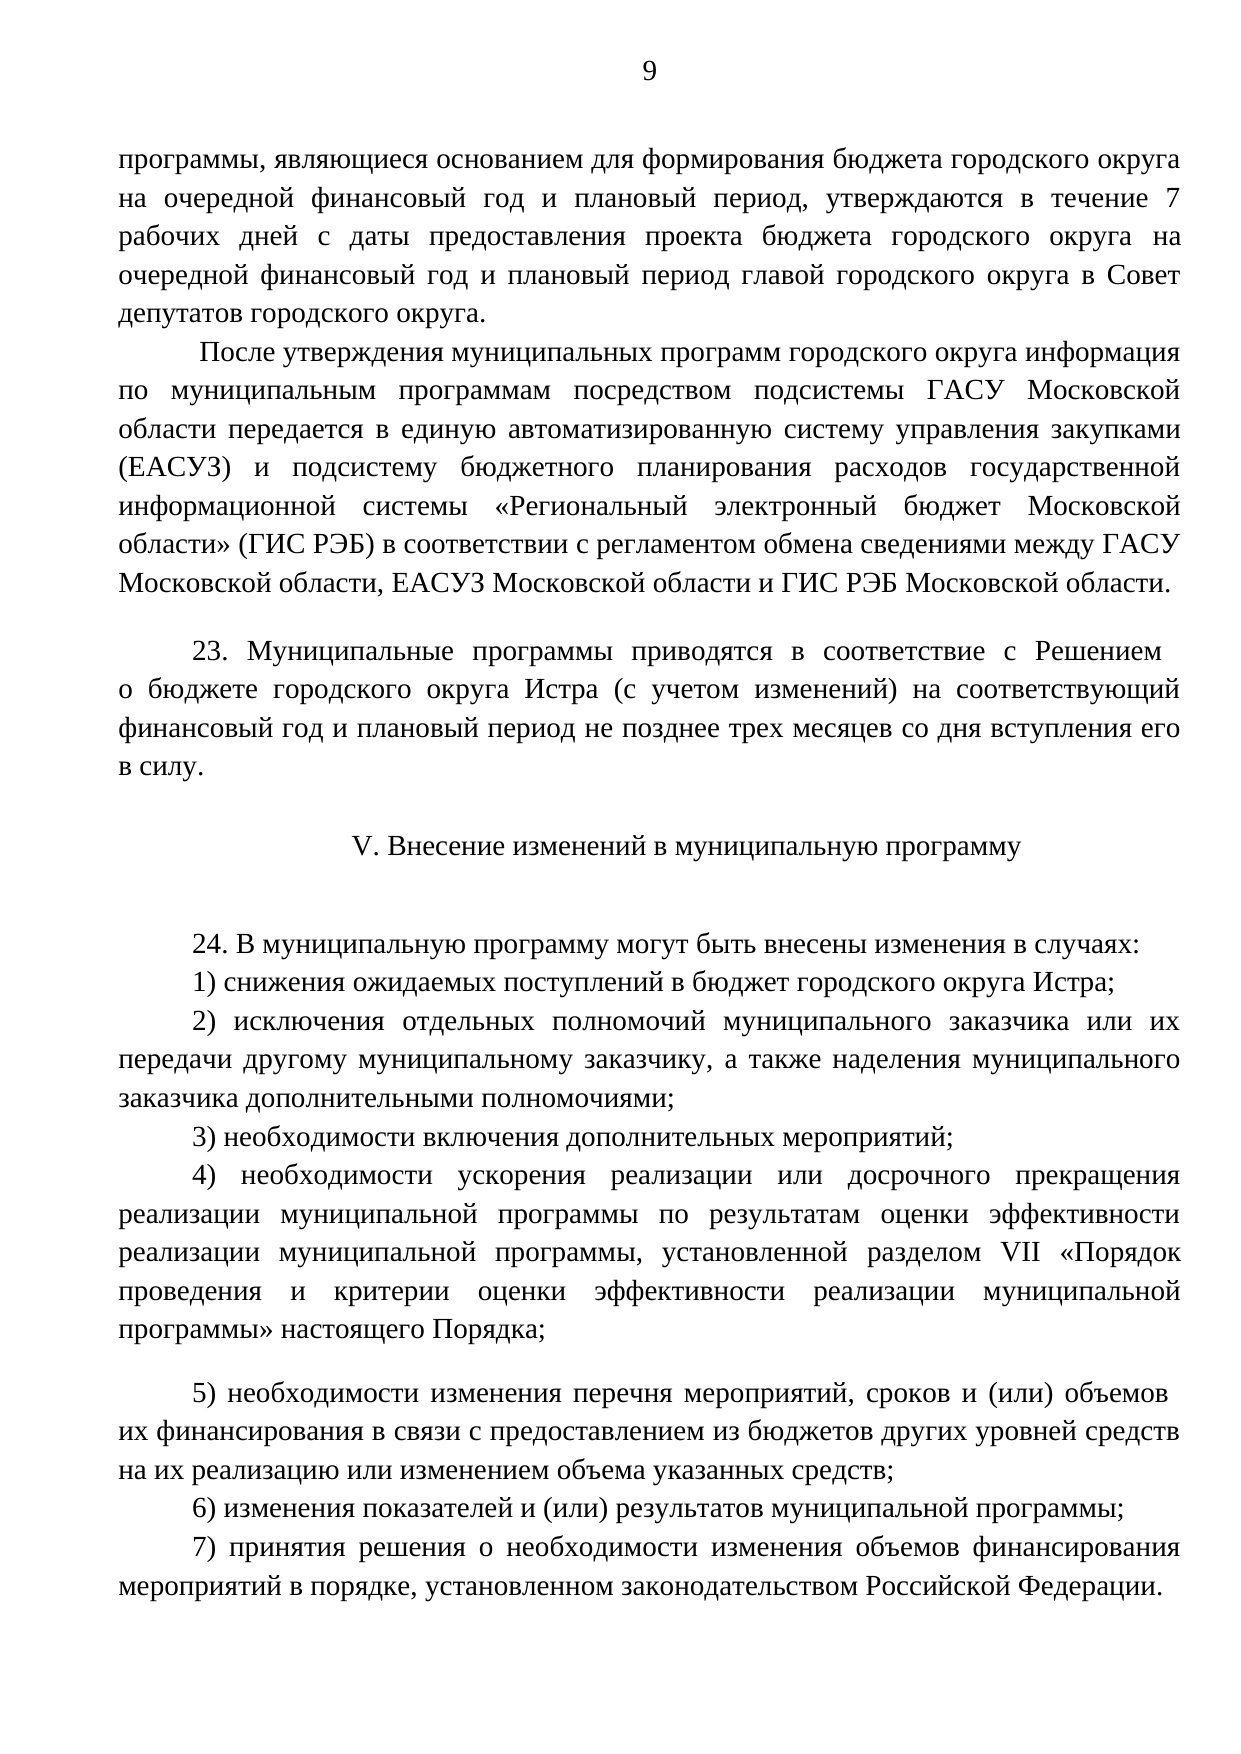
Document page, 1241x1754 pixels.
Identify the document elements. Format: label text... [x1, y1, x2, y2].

text 3) необходимости включения дополнительных мероприятий; [118, 1119, 1181, 1152]
text После утверждения муниципальных программ городского округа информация по муниципальным программам посредством подсистемы ГАСУ Московской области передается в единую автоматизированную систему управления закупками (ЕАСУЗ) и подсистему бюджетного планирования расходов государственной информационной системы «Региональный электронный бюджет Московской области» (ГИС РЭБ) в соответствии с регламентом обмена сведениями между ГАСУ Московской области, ЕАСУЗ Московской области и ГИС РЭБ Московской области. [118, 334, 1181, 599]
title V. Внесение изменений в муниципальную программу [118, 828, 1181, 862]
text 24. В муниципальную программу могут быть внесены изменения в случаях: [118, 926, 1181, 959]
text 7) принятия решения о необходимости изменения объемов финансирования мероприятий в порядке, установленном законодательством Российской Федерации. [118, 1529, 1181, 1601]
text 1) снижения ожидаемых поступлений в бюджет городского округа Истра; [118, 964, 1181, 998]
text 4) необходимости ускорения реализации или досрочного прекращения реализации муниципальной программы по результатам оценки эффективности реализации муниципальной программы, установленной разделом VII «Порядок проведения и критерии оценки эффективности реализации муниципальной программы» настоящего Порядка; [118, 1157, 1181, 1345]
text 23. Муниципальные программы приводятся в соответствие с Решением о бюджете городского округа Истра (с учетом изменений) на соответствующий финансовый год и плановый период не позднее трех месяцев со дня вступления его в силу. [118, 633, 1181, 782]
text 5) необходимости изменения перечня мероприятий, сроков и (или) объемов их финансирования в связи с предоставлением из бюджетов других уровней средств на их реализацию или изменением объема указанных средств; [118, 1375, 1181, 1486]
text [118, 141, 1181, 329]
text 6) изменения показателей и (или) результатов муниципальной программы; [118, 1491, 1181, 1524]
text 2) исключения отдельных полномочий муниципального заказчика или их передачи другому муниципальному заказчику, а также наделения муниципального заказчика дополнительными полномочиями; [118, 1003, 1181, 1114]
